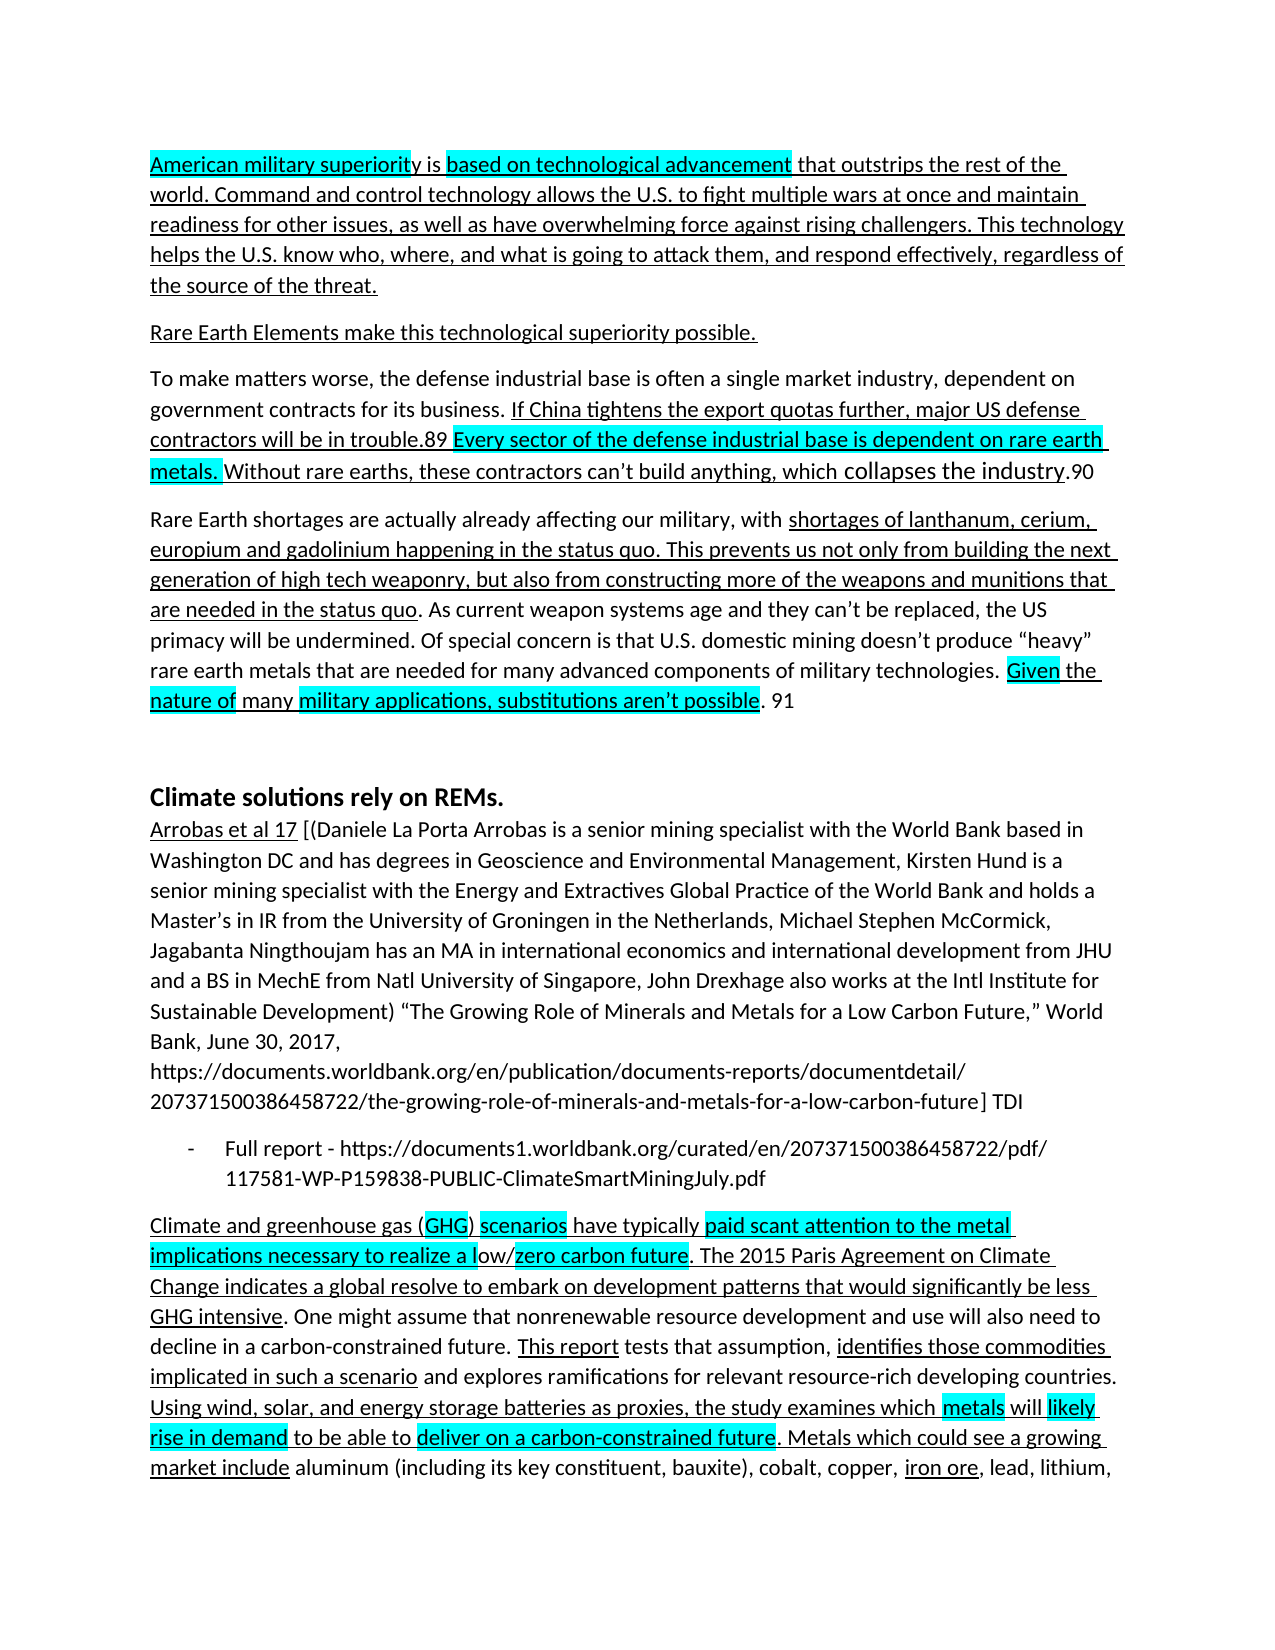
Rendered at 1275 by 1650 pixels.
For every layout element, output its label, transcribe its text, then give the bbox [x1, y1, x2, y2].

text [150, 1211, 1125, 1481]
text American military superiority is based on technological advancement that outstrips the rest of the world. Command and control technology allows the U.S. to fight multiple wars at once and maintain readiness for other issues, as well as have overwhelming force against rising challengers. This technology helps the U.S. know who, where, and what is going to attack them, and respond effectively, regardless of the source of the threat. [150, 150, 1125, 234]
text Arrobas et al 17 [(Daniele La Porta Arrobas is a senior mining specialist with the World Bank based in Washington DC and has degrees in Geoscience and Environmental Management, Kirsten Hund is a senior mining specialist with the Energy and Extractives Global Practice of the World Bank and holds a Master’s in IR from the University of Groningen in the Netherlands, Michael Stephen McCormick, Jagabanta Ningthoujam has an MA in international economics and international development from JHU and a BS in MechE from Natl University of Singapore, John Drexhage also works at the Intl Institute for Sustainable Development) “The Growing Role of Minerals and Metals for a Low Carbon Future,” World Bank, June 30, 2017, https://documents.worldbank.org/en/publication/documents-reports/documentdetail/207371500386458722/the-growing-role-of-minerals-and-metals-for-a-low-carbon-future] TDI [150, 816, 1125, 1116]
text Rare Earth Elements make this technological superiority possible. [150, 318, 1125, 346]
list Full report - https://documents1.worldbank.org/curated/en/207371500386458722/pdf/117581-WP-P159838-PUBLIC-ClimateSmartMiningJuly.pdf [187, 1134, 1125, 1193]
subtitle Climate solutions rely on REMs. [150, 780, 1125, 813]
text Rare Earth shortages are actually already affecting our military, with shortages of lanthanum, cerium, europium and gadolinium happening in the status quo. This prevents us not only from building the next generation of high tech weaponry, but also from constructing more of the weapons and munitions that are needed in the status quo. As current weapon systems age and they can’t be replaced, the US primacy will be undermined. Of special concern is that U.S. domestic mining doesn’t produce “heavy” rare earth metals that are needed for many advanced components of military technologies. Given the nature of many military applications, substitutions aren’t possible. 91 [150, 505, 1125, 714]
text To make matters worse, the defense industrial base is often a single market industry, dependent on government contracts for its business. If China tightens the export quotas further, major US defense contractors will be in trouble.89 Every sector of the defense industrial base is dependent on rare earth metals. Without rare earths, these contractors can’t build anything, which collapses the industry.90 [150, 364, 1125, 486]
text American military superiority is based on technological advancement that outstrips the rest of the world. Command and control technology allows the U.S. to fight multiple wars at once and maintain readiness for other issues, as well as have overwhelming force against rising challengers. This technology helps the U.S. know who, where, and what is going to attack them, and respond effectively, regardless of the source of the threat. [150, 266, 1125, 299]
text American military superiority is based on technological advancement that outstrips the rest of the world. Command and control technology allows the U.S. to fight multiple wars at once and maintain readiness for other issues, as well as have overwhelming force against rising challengers. This technology helps the U.S. know who, where, and what is going to attack them, and respond effectively, regardless of the source of the threat. [150, 236, 1125, 265]
